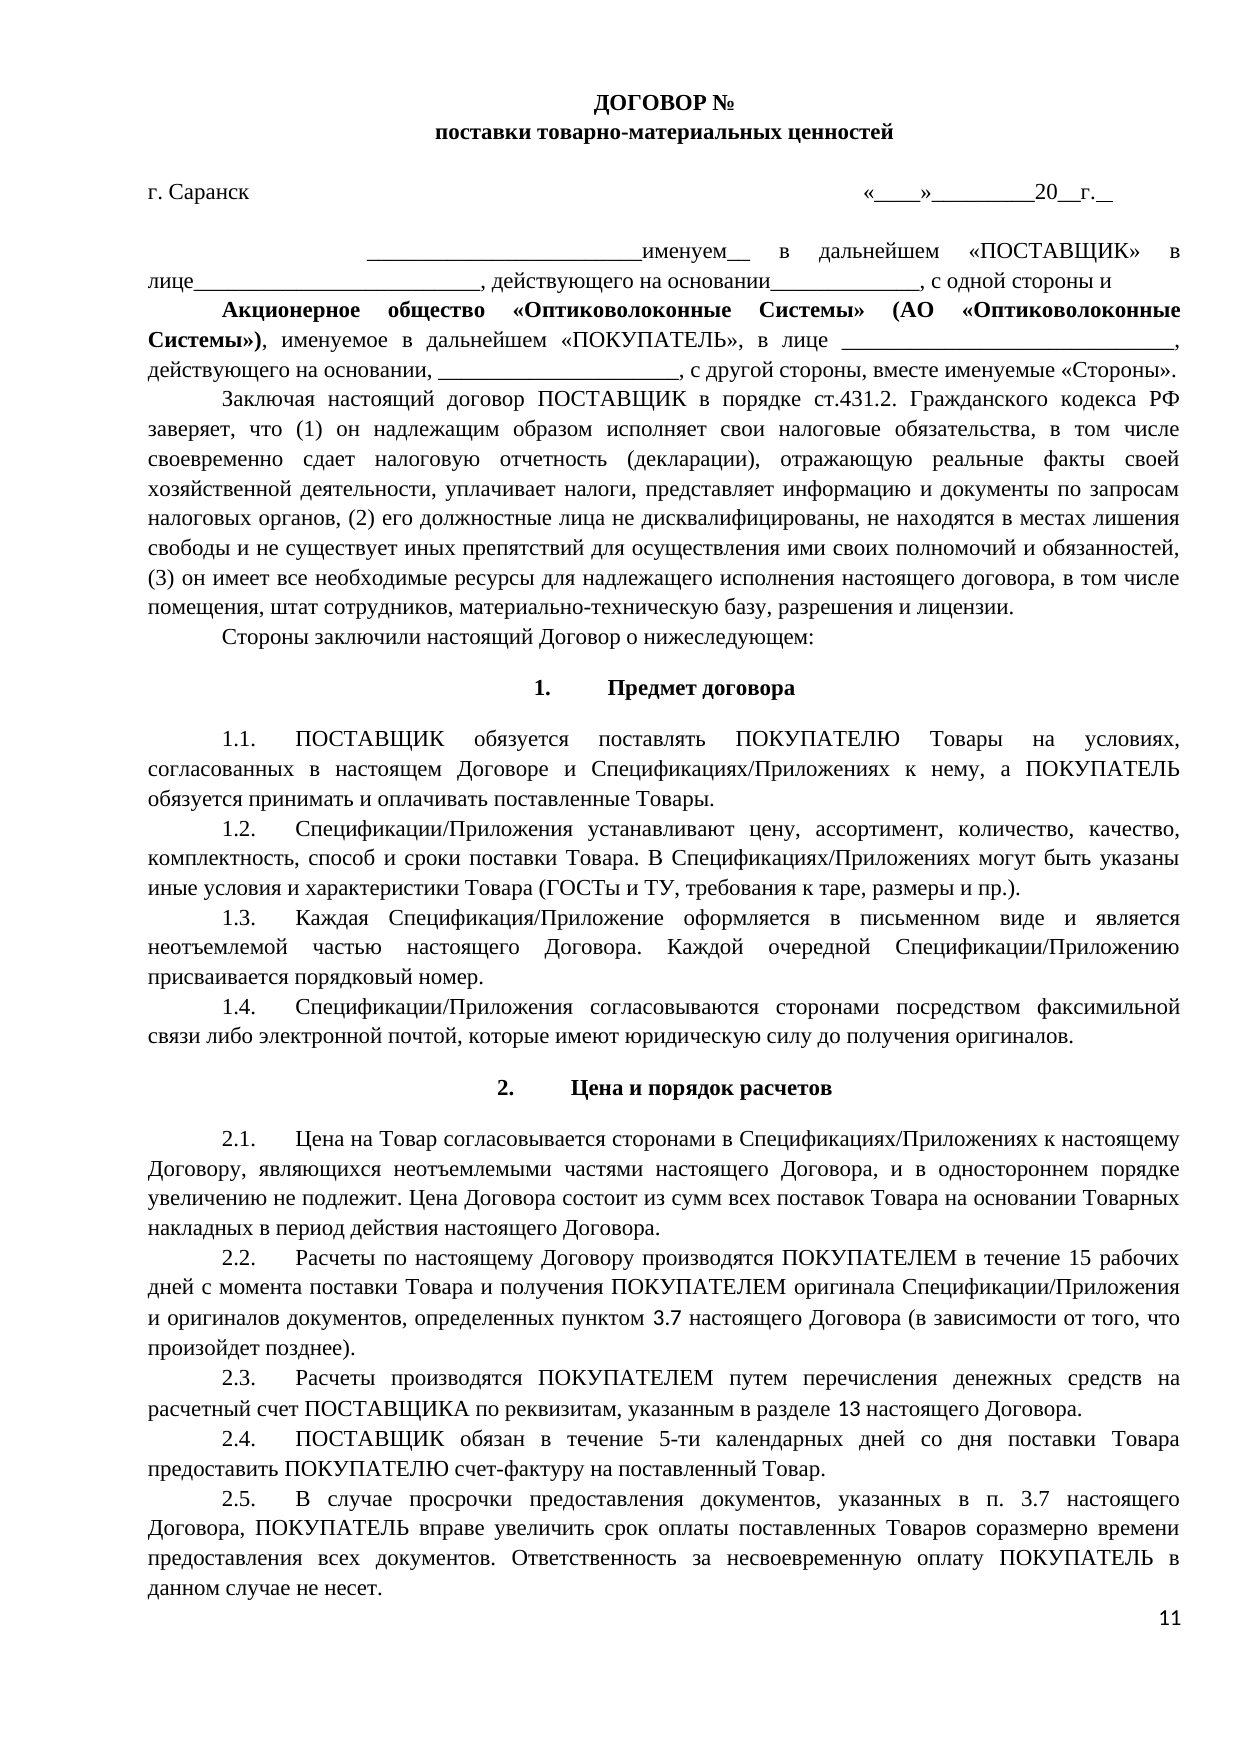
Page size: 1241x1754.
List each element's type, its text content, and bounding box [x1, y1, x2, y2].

list Расчеты производятся ПОКУПАТЕЛЕМ путем перечисления денежных средств на расчетный счет ПОСТАВЩИКА по реквизитам, указанным в разделе 13 настоящего Договора. [148, 1364, 1181, 1422]
list В случае просрочки предоставления документов, указанных в п. 3.7 настоящего Договора, ПОКУПАТЕЛЬ вправе увеличить срок оплаты поставленных Товаров соразмерно времени предоставления всех документов. Ответственность за несвоевременную оплату ПОКУПАТЕЛЬ в данном случае не несет. [148, 1485, 1181, 1600]
text Стороны заключили настоящий Договор о нижеследующем: [148, 623, 1181, 649]
list Цена на Товар согласовывается сторонами в Спецификациях/Приложениях к настоящему Договору, являющихся неотъемлемыми частями настоящего Договора, и в одностороннем порядке увеличению не подлежит. Цена Договора состоит из сумм всех поставок Товара на основании Товарных накладных в период действия настоящего Договора. [148, 1125, 1181, 1240]
text г. Саранск «____»_________20__г. [148, 178, 1181, 204]
list ПОСТАВЩИК обязан в течение 5-ти календарных дней со дня поставки Товара предоставить ПОКУПАТЕЛЮ счет-фактуру на поставленный Товар. [148, 1425, 1181, 1481]
list Предмет договора [148, 674, 1181, 701]
text поставки товарно-материальных ценностей [148, 118, 1181, 145]
text Акционерное общество «Оптиковолоконные Системы» (АО «Оптиковолоконные Системы»), именуемое в дальнейшем «ПОКУПАТЕЛЬ», в лице _____________________________, действующего на основании, _____________________, с другой стороны, вместе именуемые «Стороны». [148, 296, 1181, 382]
text Заключая настоящий договор ПОСТАВЩИК в порядке ст.431.2. Гражданского кодекса РФ заверяет, что (1) он надлежащим образом исполняет свои налоговые обязательства, в том числе своевременно сдает налоговую отчетность (декларации), отражающую реальные факты своей хозяйственной деятельности, уплачивает налоги, представляет информацию и документы по запросам налоговых органов, (2) его должностные лица не дисквалифицированы, не находятся в местах лишения свободы и не существует иных препятствий для осуществления ими своих полномочий и обязанностей, (3) он имеет все необходимые ресурсы для надлежащего исполнения настоящего договора, в том числе помещения, штат сотрудников, материально-техническую базу, разрешения и лицензии. [148, 386, 1181, 620]
list ПОСТАВЩИК обязуется поставлять ПОКУПАТЕЛЮ Товары на условиях, согласованных в настоящем Договоре и Спецификациях/Приложениях к нему, а ПОКУПАТЕЛЬ обязуется принимать и оплачивать поставленные Товары. [148, 726, 1181, 811]
list Спецификации/Приложения согласовываются сторонами посредством факсимильной связи либо электронной почтой, которые имеют юридическую силу до получения оригиналов. [148, 993, 1181, 1049]
list Каждая Спецификация/Приложение оформляется в письменном виде и является неотъемлемой частью настоящего Договора. Каждой очередной Спецификации/Приложению присваивается порядковый номер. [148, 904, 1181, 989]
text ДОГОВОР № [148, 89, 1181, 115]
list Цена и порядок расчетов [148, 1074, 1181, 1100]
list Спецификации/Приложения устанавливают цену, ассортимент, количество, качество, комплектность, способ и сроки поставки Товара. В Спецификациях/Приложениях могут быть указаны иные условия и характеристики Товара (ГОСТы и ТУ, требования к таре, размеры и пр.). [148, 814, 1181, 900]
list Расчеты по настоящему Договору производятся ПОКУПАТЕЛЕМ в течение 15 рабочих дней с момента поставки Товара и получения ПОКУПАТЕЛЕМ оригинала Спецификации/Приложения и оригиналов документов, определенных пунктом 3.7 настоящего Договора (в зависимости от того, что произойдет позднее). [148, 1244, 1181, 1361]
text ________________________именуем__ в дальнейшем «ПОСТАВЩИК» в лице_________________________, действующего на основании_____________, с одной стороны и [148, 237, 1181, 293]
